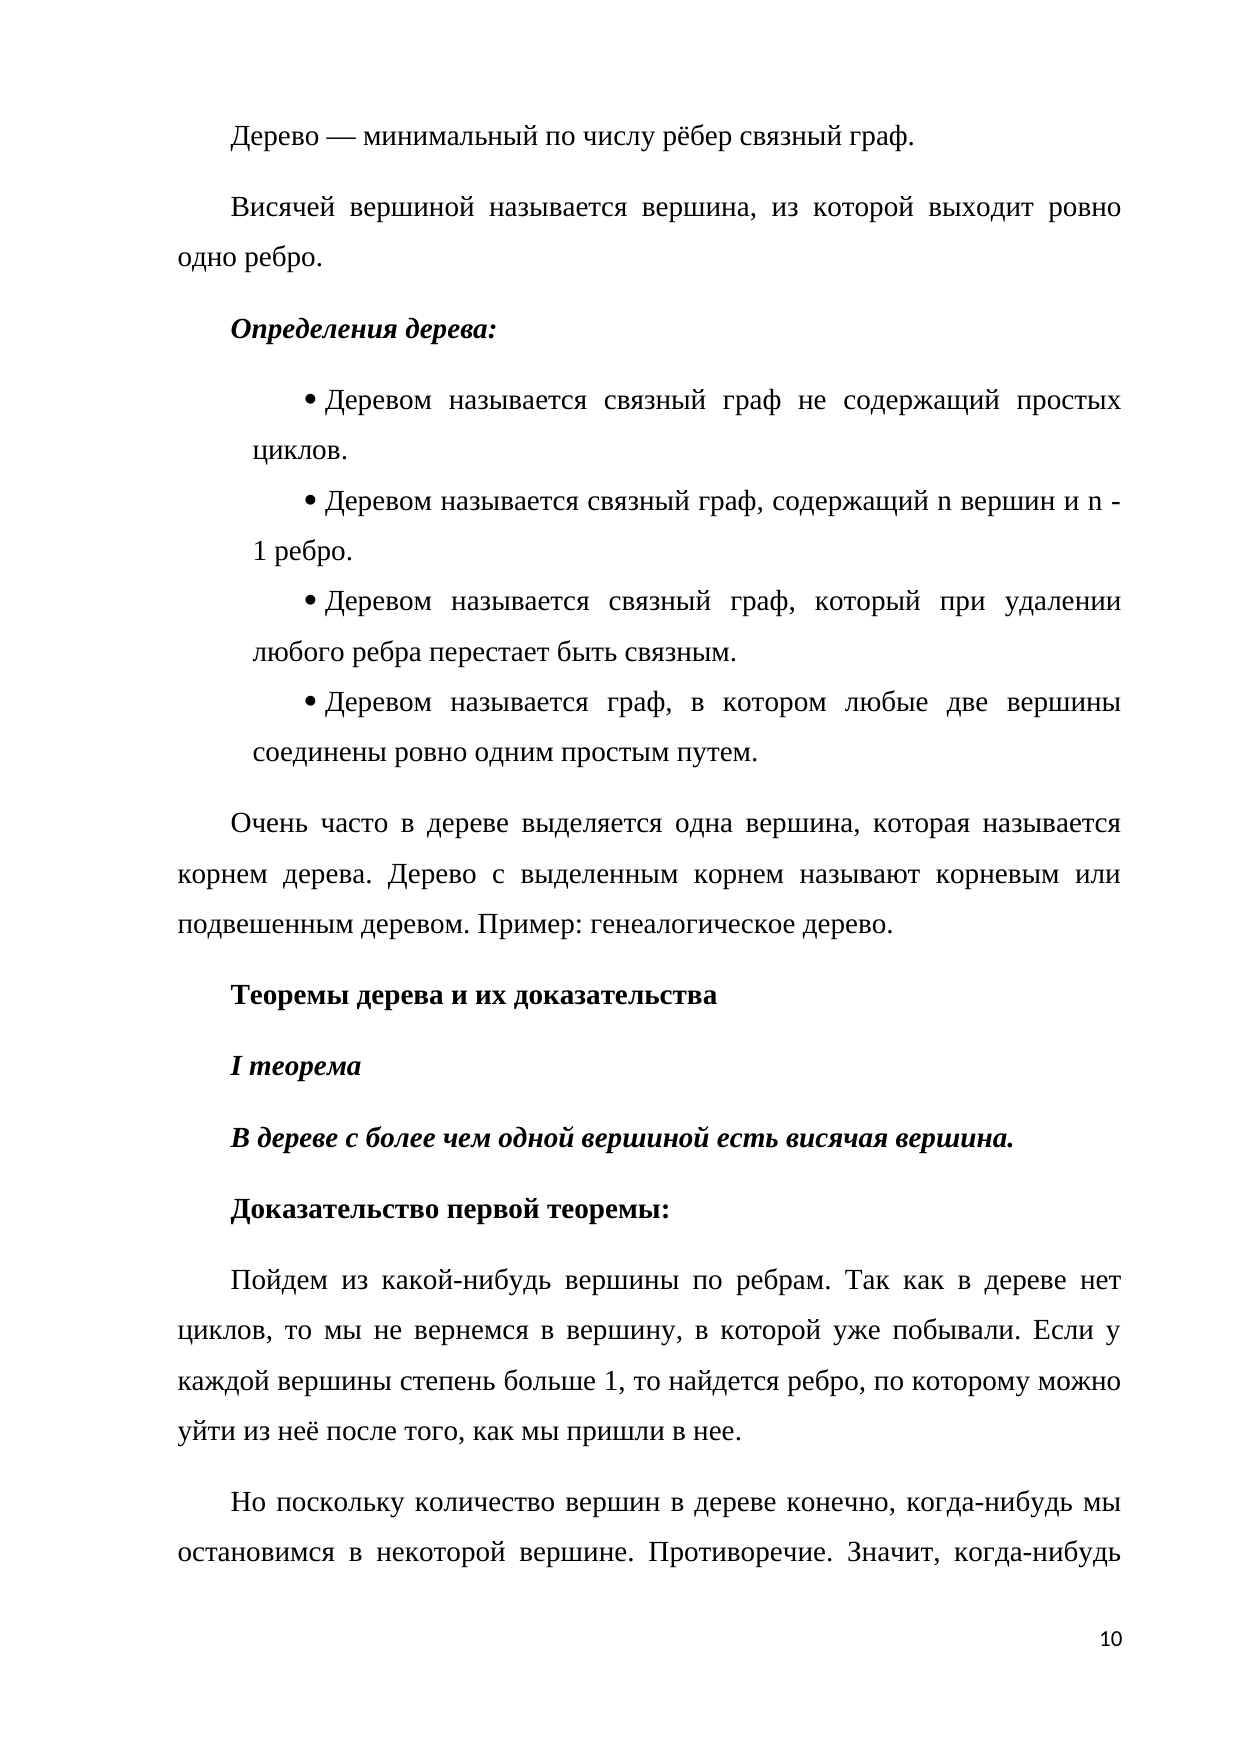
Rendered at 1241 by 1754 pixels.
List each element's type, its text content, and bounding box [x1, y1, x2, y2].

text Дерево — минимальный по числу рёбер связный граф. [177, 118, 1122, 152]
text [177, 1484, 1122, 1568]
text Доказательство первой теоремы: [177, 1191, 1122, 1224]
text Пойдем из какой-нибудь вершины по ребрам. Так как в дереве нет циклов, то мы не вернемся в вершину, в которой уже побывали. Если у каждой вершины степень больше 1, то найдется ребро, по которому можно уйти из неё после того, как мы пришли в нее. [177, 1262, 1122, 1446]
text I теорема [177, 1048, 1122, 1082]
text Определения дерева: [177, 311, 1122, 344]
text Теоремы дерева и их доказательства [177, 977, 1122, 1011]
list Деревом называется связный граф, который при удалении любого ребра перестает быть связным. [252, 583, 1122, 667]
text Висячей вершиной называется вершина, из которой выходит ровно одно ребро. [177, 189, 1122, 273]
list Деревом называется граф, в котором любые две вершины соединены ровно одним простым путем. [252, 684, 1122, 768]
list Деревом называется связный граф, содержащий n вершин и n - 1 ребро. [252, 483, 1122, 567]
list Деревом называется связный граф не содержащий простых циклов. [252, 382, 1122, 466]
text Очень часто в дереве выделяется одна вершина, которая называется корнем дерева. Дерево с выделенным корнем называют корневым или подвешенным деревом. Пример: генеалогическое дерево. [177, 806, 1122, 940]
text В дереве с более чем одной вершиной есть висячая вершина. [177, 1120, 1122, 1153]
